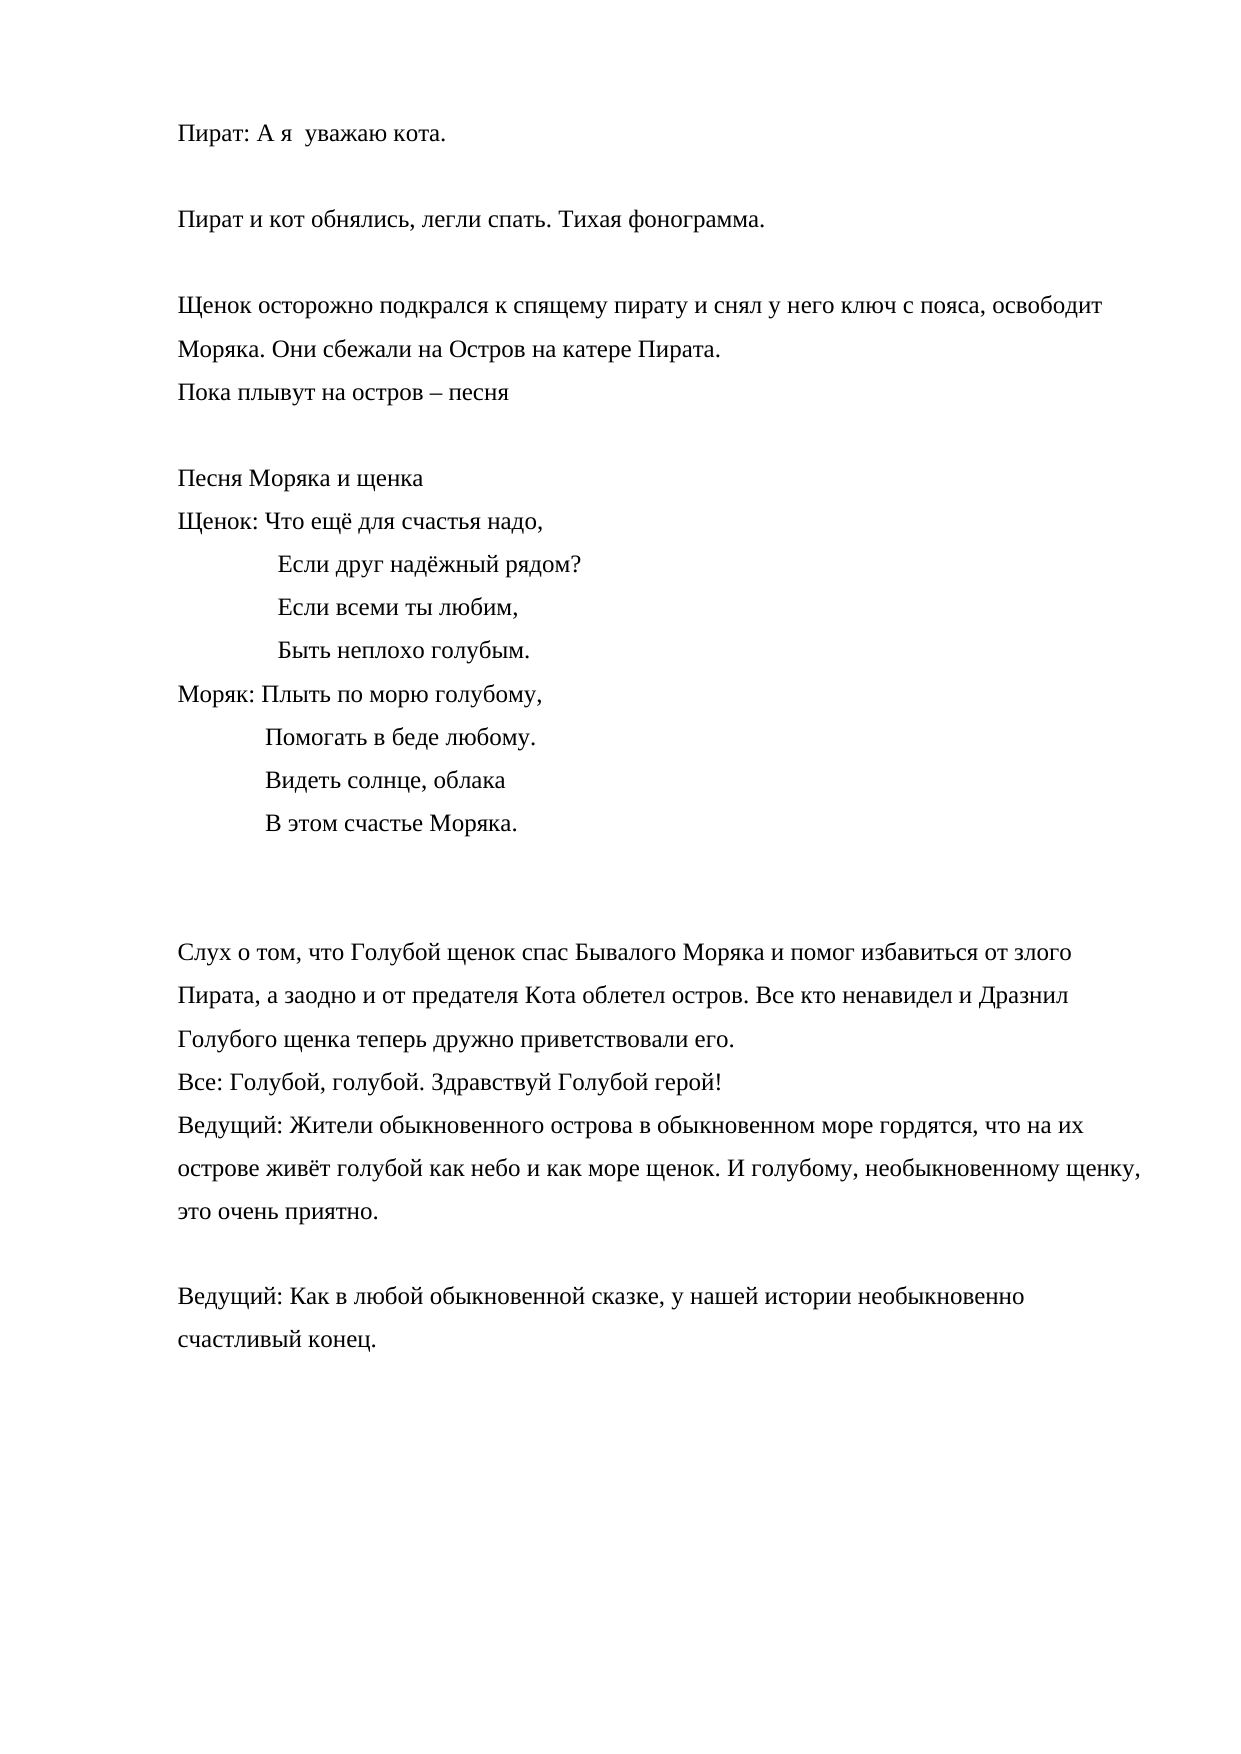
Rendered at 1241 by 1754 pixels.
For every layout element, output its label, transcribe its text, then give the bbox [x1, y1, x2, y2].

text Если всеми ты любим, [177, 592, 1152, 621]
text Пока плывут на остров – песня [177, 377, 1152, 406]
text Слух о том, что Голубой щенок спас Бывалого Моряка и помог избавиться от злого Пирата, а заодно и от предателя Кота облетел остров. Все кто ненавидел и Дразнил Голубого щенка теперь дружно приветствовали его. [177, 937, 1152, 1052]
text Если друг надёжный рядом? [177, 549, 1152, 578]
text Пират: А я уважаю кота. [177, 118, 1152, 147]
text Щенок: Что ещё для счастья надо, [177, 506, 1152, 535]
text Пират и кот обнялись, легли спать. Тихая фонограмма. [177, 204, 1152, 233]
text Щенок осторожно подкрался к спящему пирату и снял у него ключ с пояса, освободит Моряка. Они сбежали на Остров на катере Пирата. [177, 291, 1152, 362]
text Помогать в беде любому. [177, 722, 1152, 751]
text Ведущий: Жители обыкновенного острова в обыкновенном море гордятся, что на их острове живёт голубой как небо и как море щенок. И голубому, необыкновенному щенку, это очень приятно. [177, 1110, 1152, 1225]
text Все: Голубой, голубой. Здравствуй Голубой герой! [177, 1067, 1152, 1096]
text Быть неплохо голубым. [177, 636, 1152, 664]
text Ведущий: Как в любой обыкновенной сказке, у нашей истории необыкновенно счастливый конец. [177, 1281, 1152, 1353]
text Песня Моряка и щенка [177, 463, 1152, 492]
text Моряк: Плыть по морю голубому, [177, 679, 1152, 707]
text Видеть солнце, облака [177, 765, 1152, 794]
text В этом счастье Моряка. [177, 808, 1152, 837]
